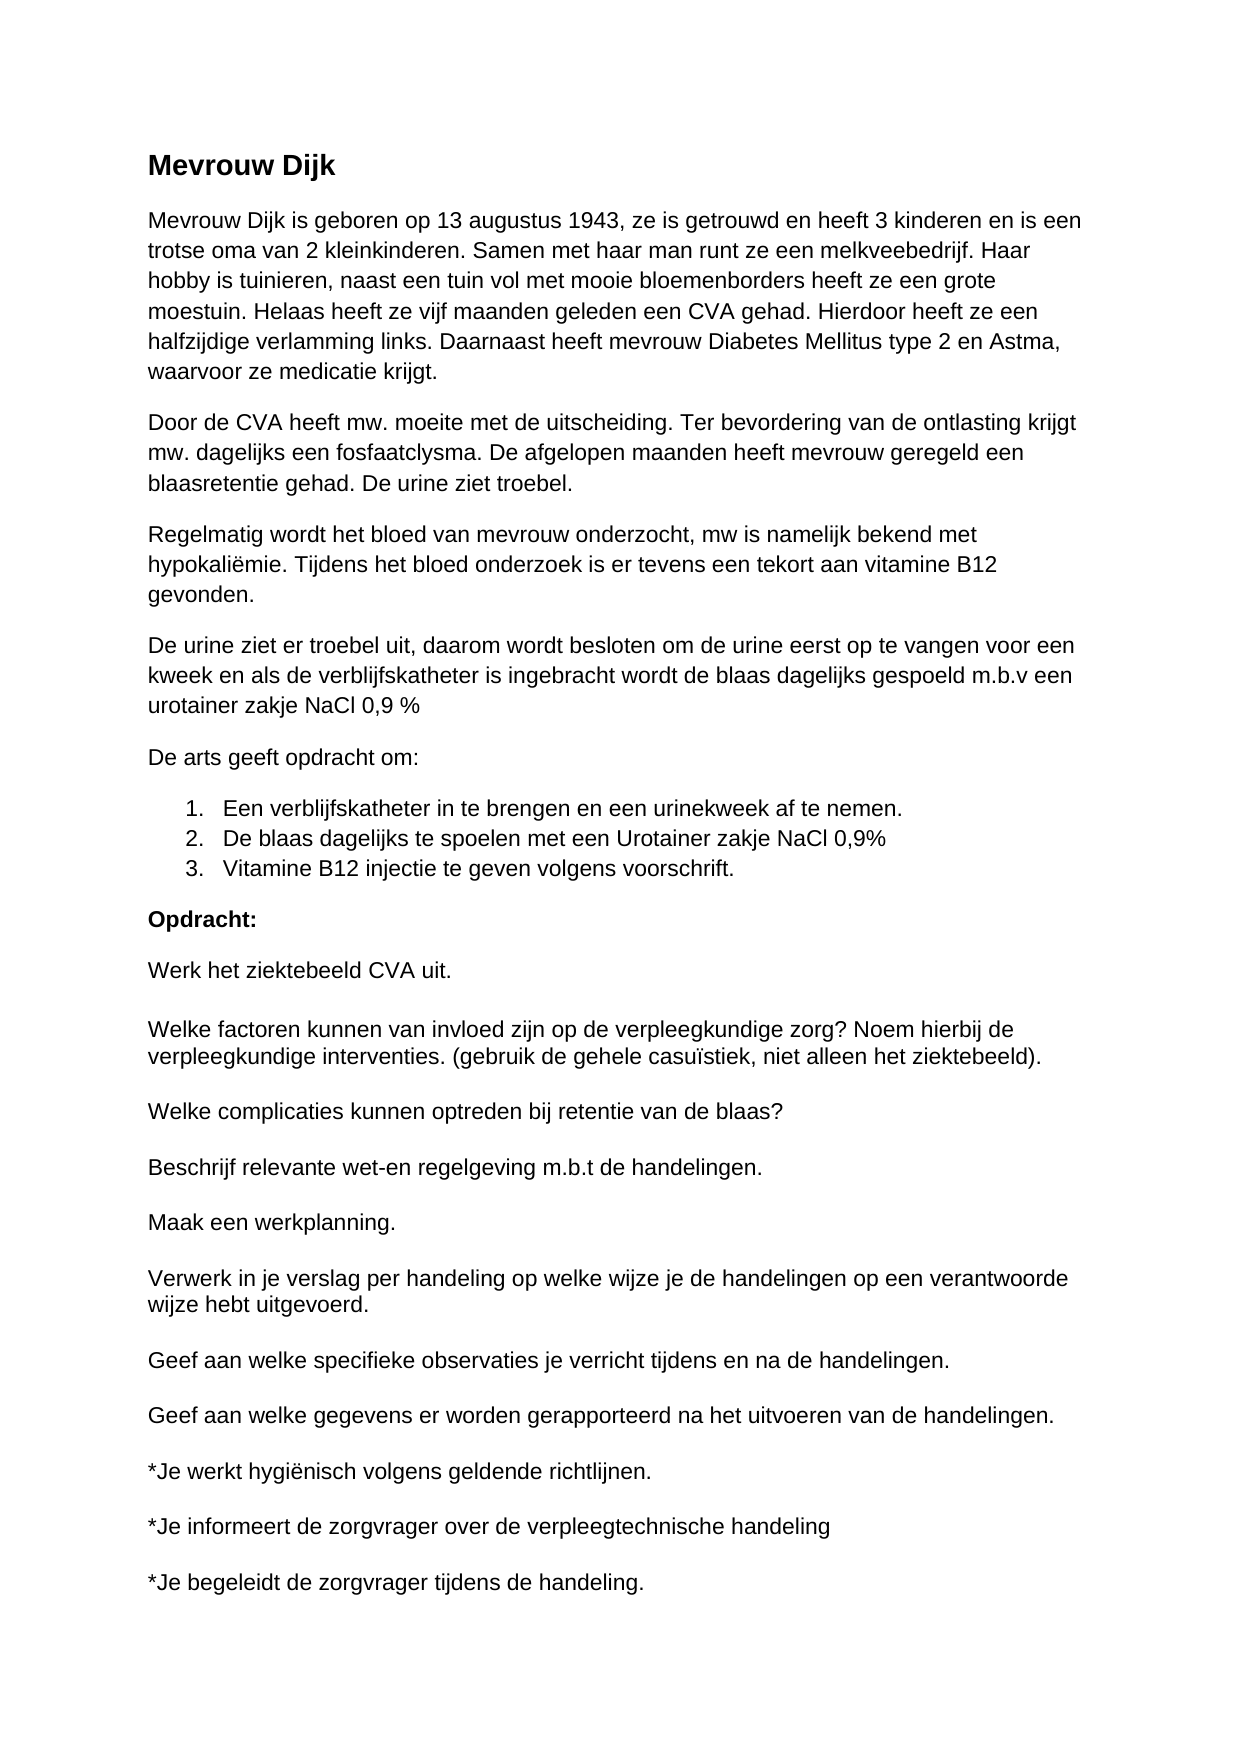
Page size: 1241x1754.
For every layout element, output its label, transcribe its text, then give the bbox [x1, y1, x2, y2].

text Beschrijf relevante wet-en regelgeving m.b.t de handelingen. [148, 1154, 1093, 1180]
text *Je informeert de zorgvrager over de verpleegtechnische handeling [148, 1513, 1093, 1539]
text *Je werkt hygiënisch volgens geldende richtlijnen. [148, 1458, 1093, 1484]
list De blaas dagelijks te spoelen met een Urotainer zakje NaCl 0,9% [185, 825, 1093, 851]
text De urine ziet er troebel uit, daarom wordt besloten om de urine eerst op te vangen voor een kweek en als de verblijfskatheter is ingebracht wordt de blaas dagelijks gespoeld m.b.v een urotainer zakje NaCl 0,9 % [148, 632, 1093, 719]
text Mevrouw Dijk [148, 148, 1093, 181]
text Mevrouw Dijk is geboren op 13 augustus 1943, ze is getrouwd en heeft 3 kinderen en is een trotse oma van 2 kleinkinderen. Samen met haar man runt ze een melkveebedrijf. Haar hobby is tuinieren, naast een tuin vol met mooie bloemenborders heeft ze een grote moestuin. Helaas heeft ze vijf maanden geleden een CVA gehad. Hierdoor heeft ze een halfzijdige verlamming links. Daarnaast heeft mevrouw Diabetes Mellitus type 2 en Astma, waarvoor ze medicatie krijgt. [148, 207, 1093, 384]
text Maak een werkplanning. [148, 1209, 1093, 1236]
text Werk het ziektebeeld CVA uit. [148, 957, 1093, 983]
text *Je begeleidt de zorgvrager tijdens de handeling. [148, 1569, 1093, 1595]
list Een verblijfskatheter in te brengen en een urinekweek af te nemen. [185, 794, 1093, 821]
text Opdracht: [148, 906, 1093, 932]
text Door de CVA heeft mw. moeite met de uitscheiding. Ter bevordering van de ontlasting krijgt mw. dagelijks een fosfaatclysma. De afgelopen maanden heeft mevrouw geregeld een blaasretentie gehad. De urine ziet troebel. [148, 409, 1093, 496]
text Geef aan welke specifieke observaties je verricht tijdens en na de handelingen. [148, 1347, 1093, 1373]
text De arts geeft opdracht om: [148, 743, 1093, 770]
text Regelmatig wordt het bloed van mevrouw onderzocht, mw is namelijk bekend met hypokaliëmie. Tijdens het bloed onderzoek is er tevens een tekort aan vitamine B12 gevonden. [148, 521, 1093, 607]
text Verwerk in je verslag per handeling op welke wijze je de handelingen op een verantwoorde wijze hebt uitgevoerd. [148, 1265, 1093, 1317]
text Welke complicaties kunnen optreden bij retentie van de blaas? [148, 1098, 1093, 1124]
text Geef aan welke gegevens er worden gerapporteerd na het uitvoeren van de handelingen. [148, 1402, 1093, 1428]
text Welke factoren kunnen van invloed zijn op de verpleegkundige zorg? Noem hierbij de verpleegkundige interventies. (gebruik de gehele casuïstiek, niet alleen het ziektebeeld). [148, 1016, 1093, 1069]
list Vitamine B12 injectie te geven volgens voorschrift. [185, 855, 1093, 881]
